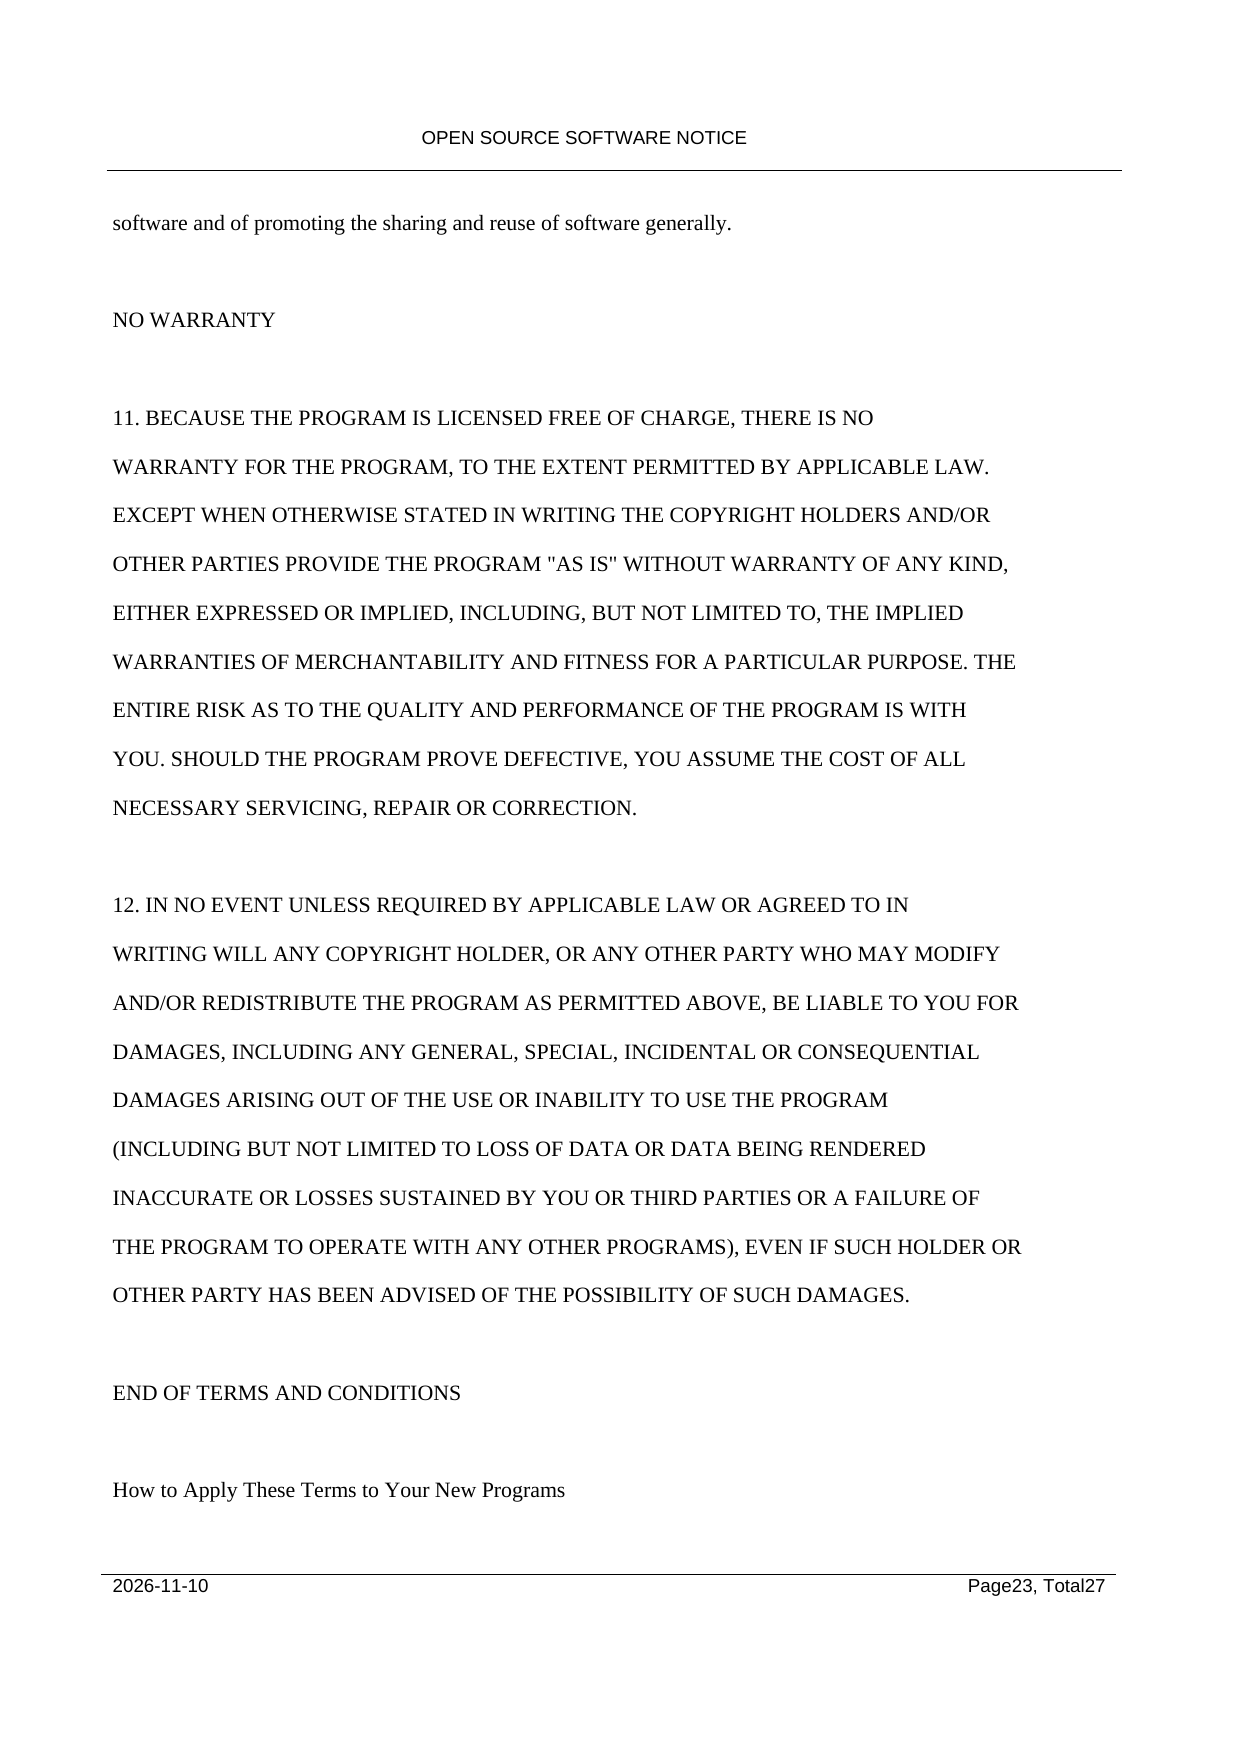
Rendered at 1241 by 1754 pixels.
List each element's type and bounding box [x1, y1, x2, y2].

text [112, 206, 1128, 1506]
